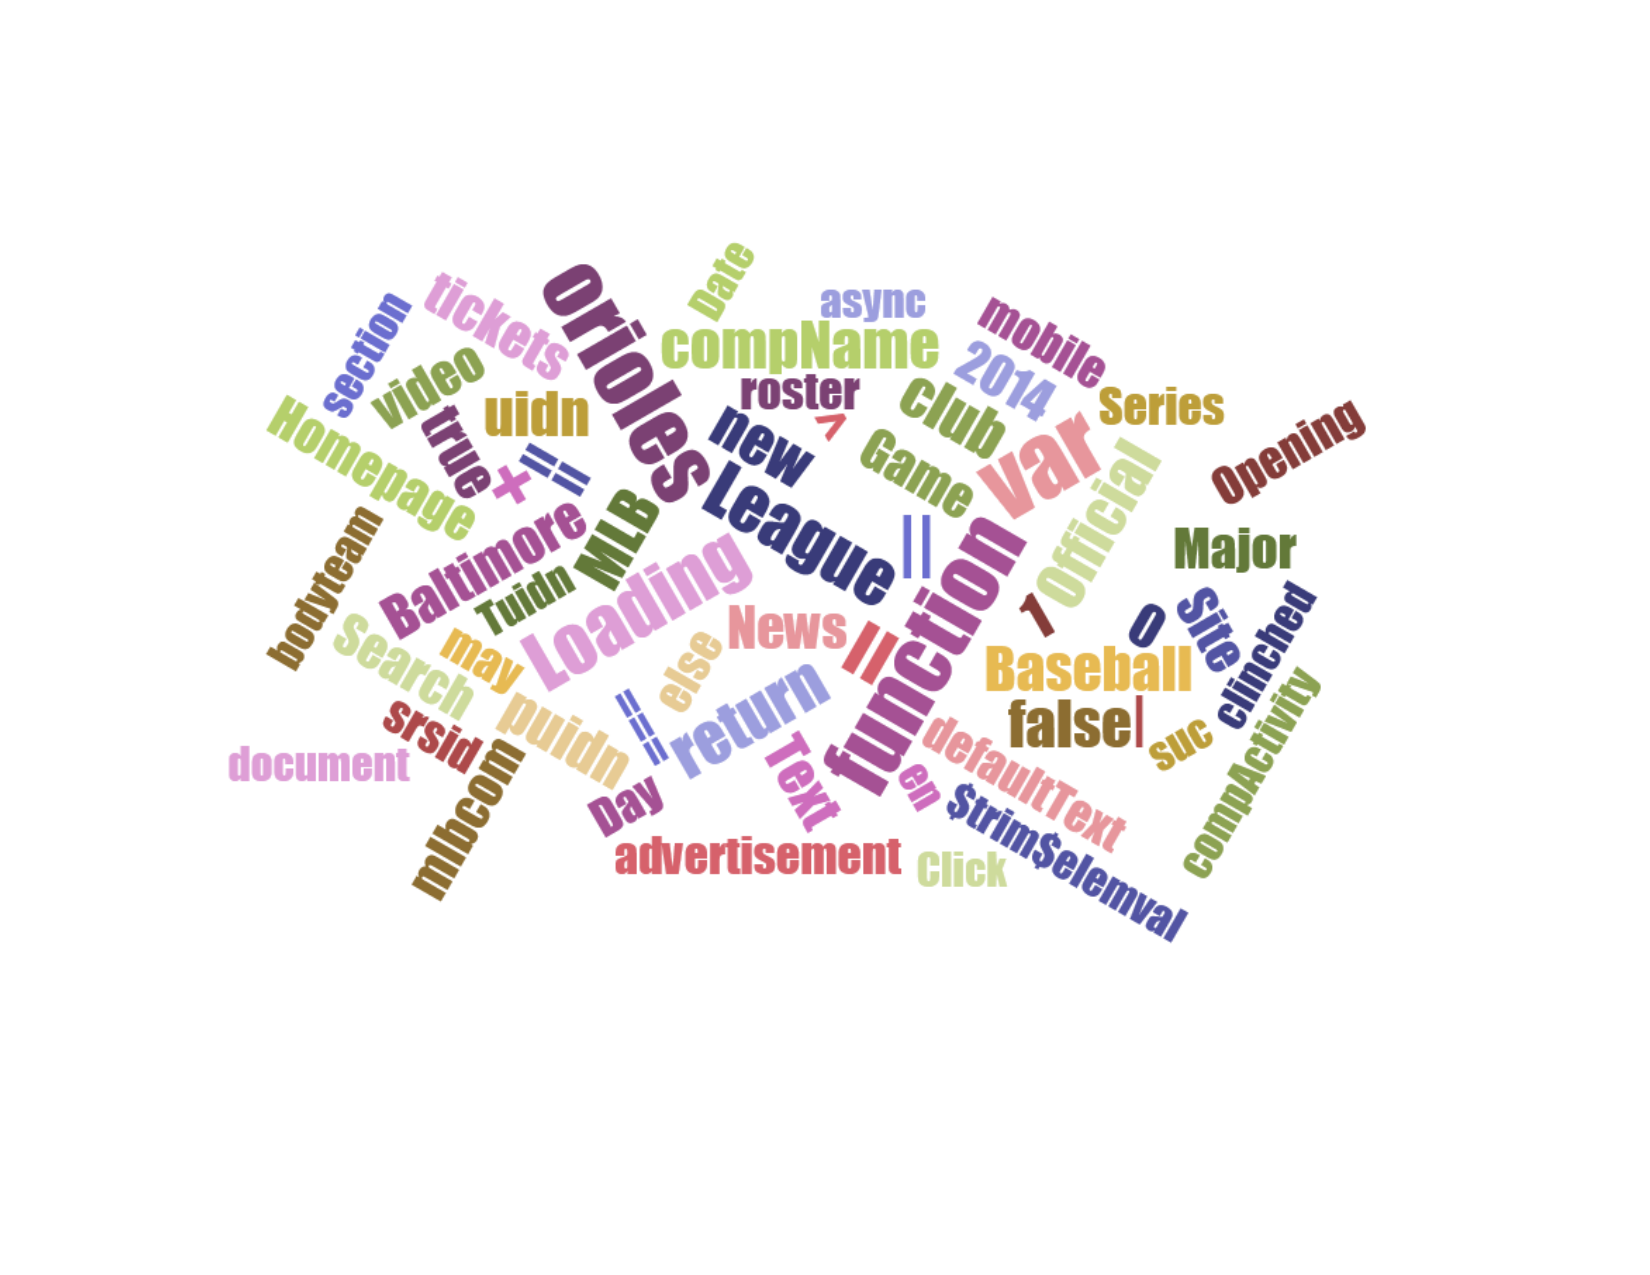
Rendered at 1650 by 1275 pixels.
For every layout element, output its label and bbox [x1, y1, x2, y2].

picture [150, 150, 1500, 994]
